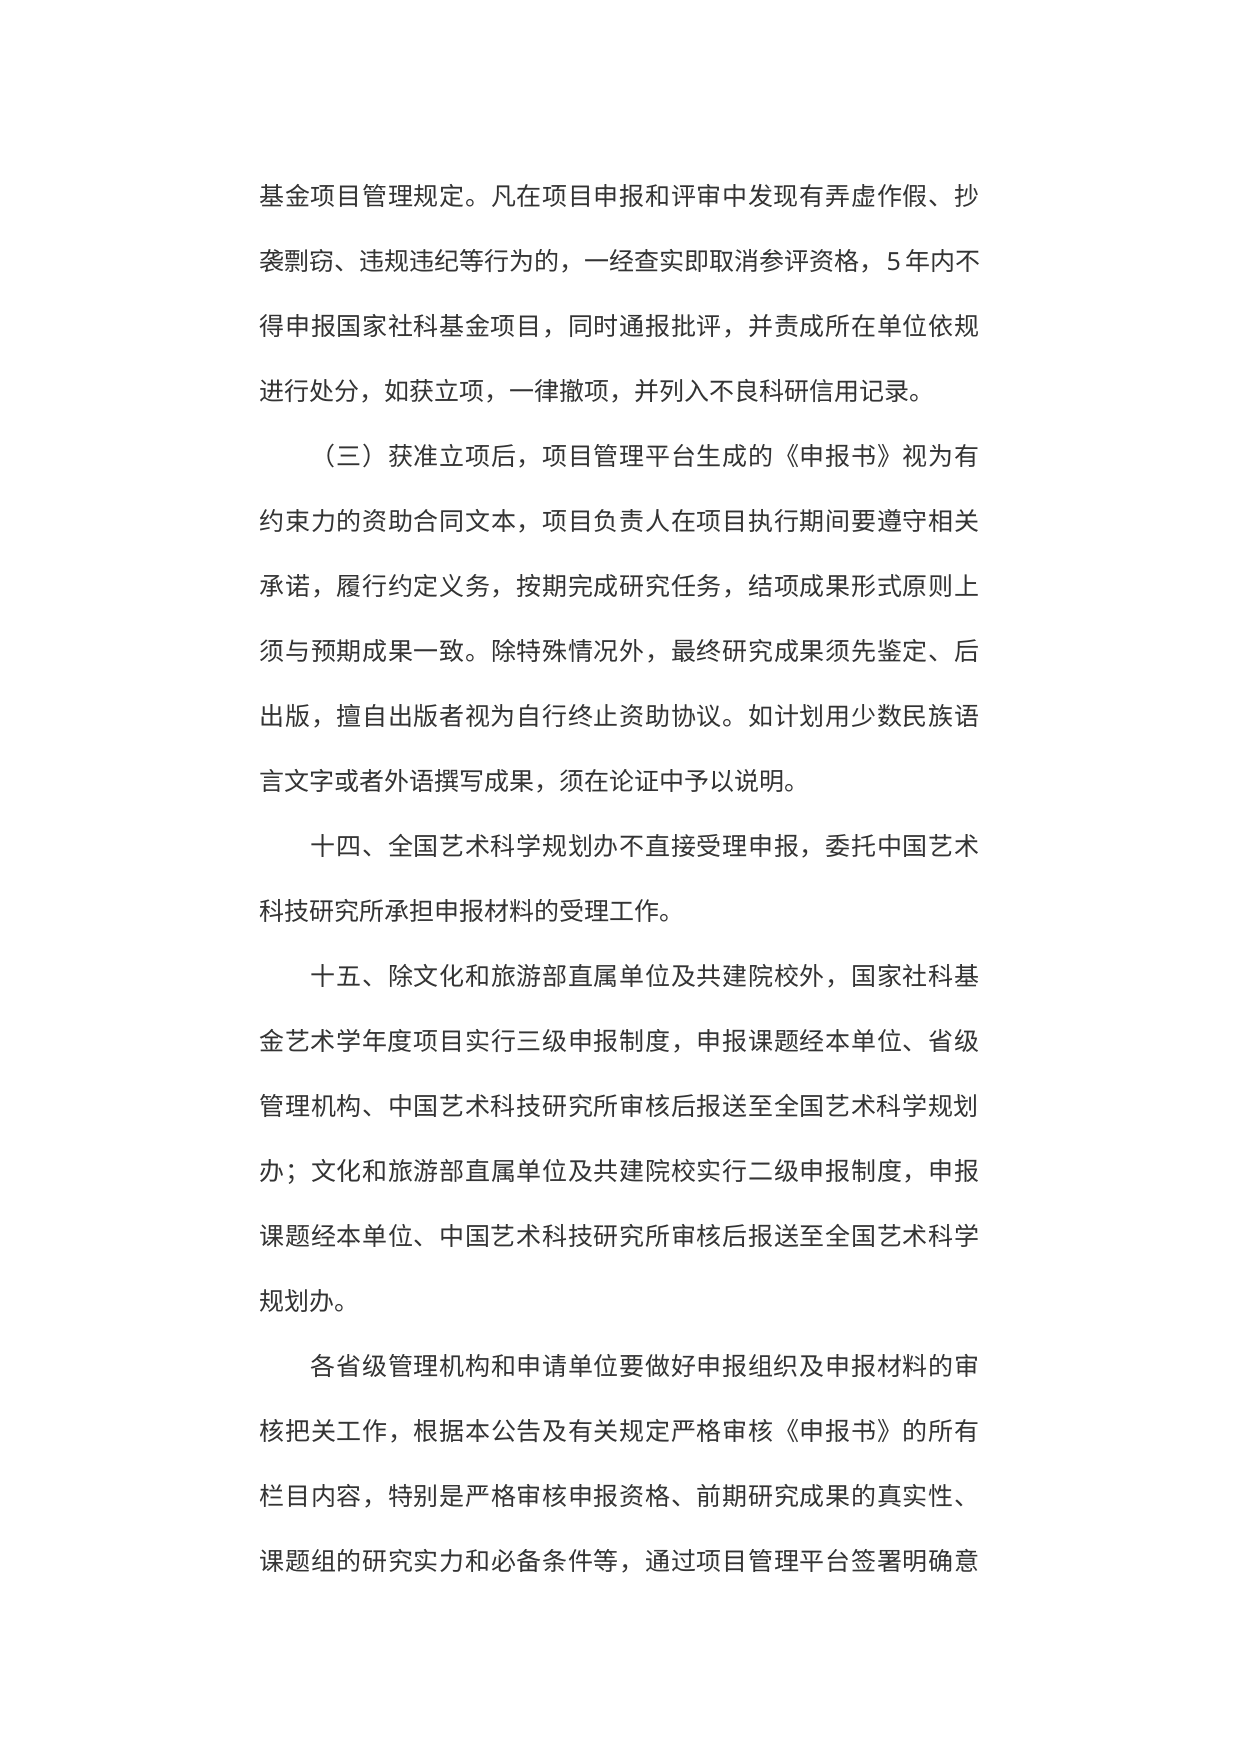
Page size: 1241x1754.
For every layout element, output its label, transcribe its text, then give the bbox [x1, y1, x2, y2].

text （三）获准立项后，项目管理平台生成的《申报书》视为有约束力的资助合同文本，项目负责人在项目执行期间要遵守相关承诺，履行约定义务，按期完成研究任务，结项成果形式原则上须与预期成果一致。除特殊情况外，最终研究成果须先鉴定、后出版，擅自出版者视为自行终止资助协议。如计划用少数民族语言文字或者外语撰写成果，须在论证中予以说明。 [259, 422, 981, 812]
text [259, 1332, 981, 1592]
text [259, 162, 981, 422]
text 十四、全国艺术科学规划办不直接受理申报，委托中国艺术科技研究所承担申报材料的受理工作。 [259, 812, 981, 942]
text 十五、除文化和旅游部直属单位及共建院校外，国家社科基金艺术学年度项目实行三级申报制度，申报课题经本单位、省级管理机构、中国艺术科技研究所审核后报送至全国艺术科学规划办；文化和旅游部直属单位及共建院校实行二级申报制度，申报课题经本单位、中国艺术科技研究所审核后报送至全国艺术科学规划办。 [259, 942, 981, 1332]
